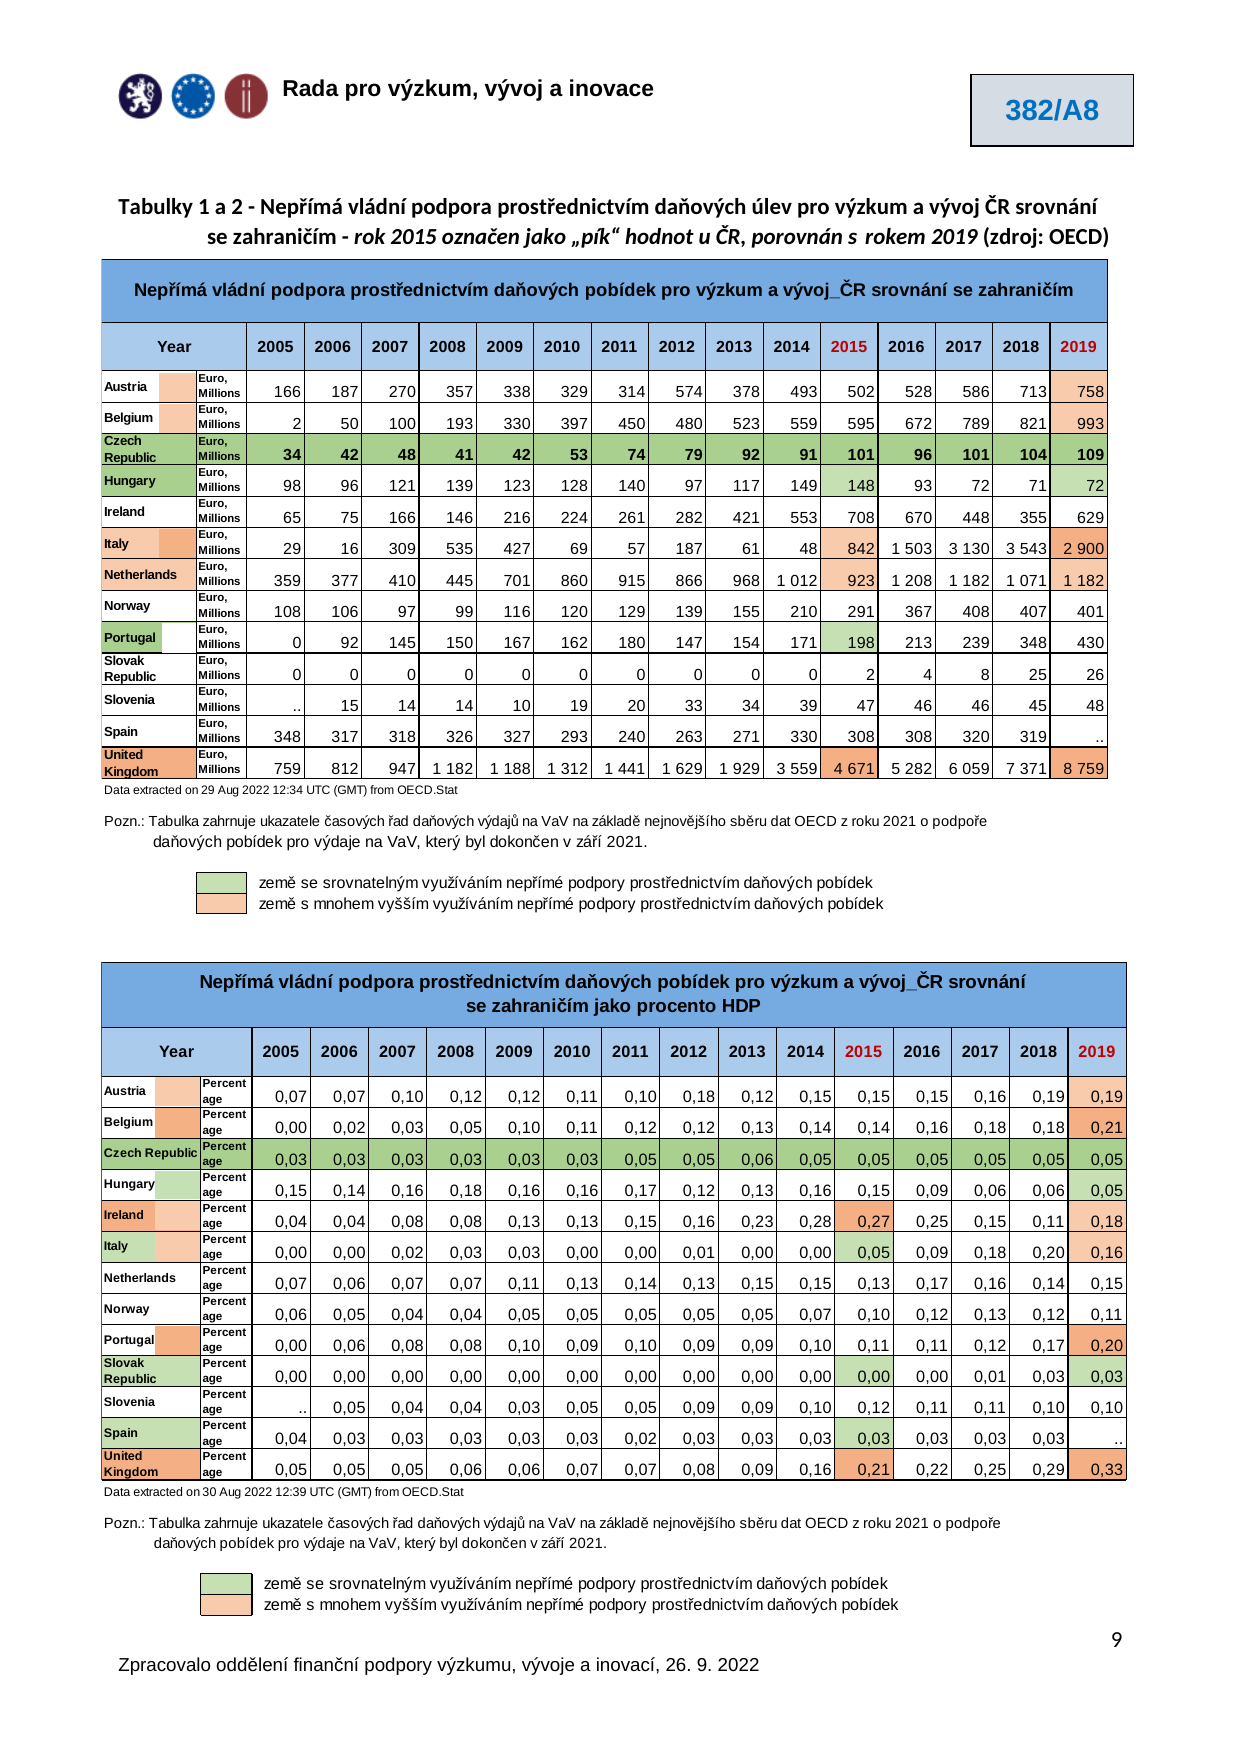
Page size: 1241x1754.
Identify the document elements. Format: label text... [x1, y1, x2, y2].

picture [118, 73, 268, 120]
text Tabulky 1 a 2 - Nepřímá vládní podpora prostřednictvím daňových úlev pro výzkum a vývoj ČR srovnání se zahraničím - rok 2015 označen jako „pík“ hodnot u ČR, porovnán s rokem 2019 (zdroj: OECD) [118, 192, 1122, 250]
